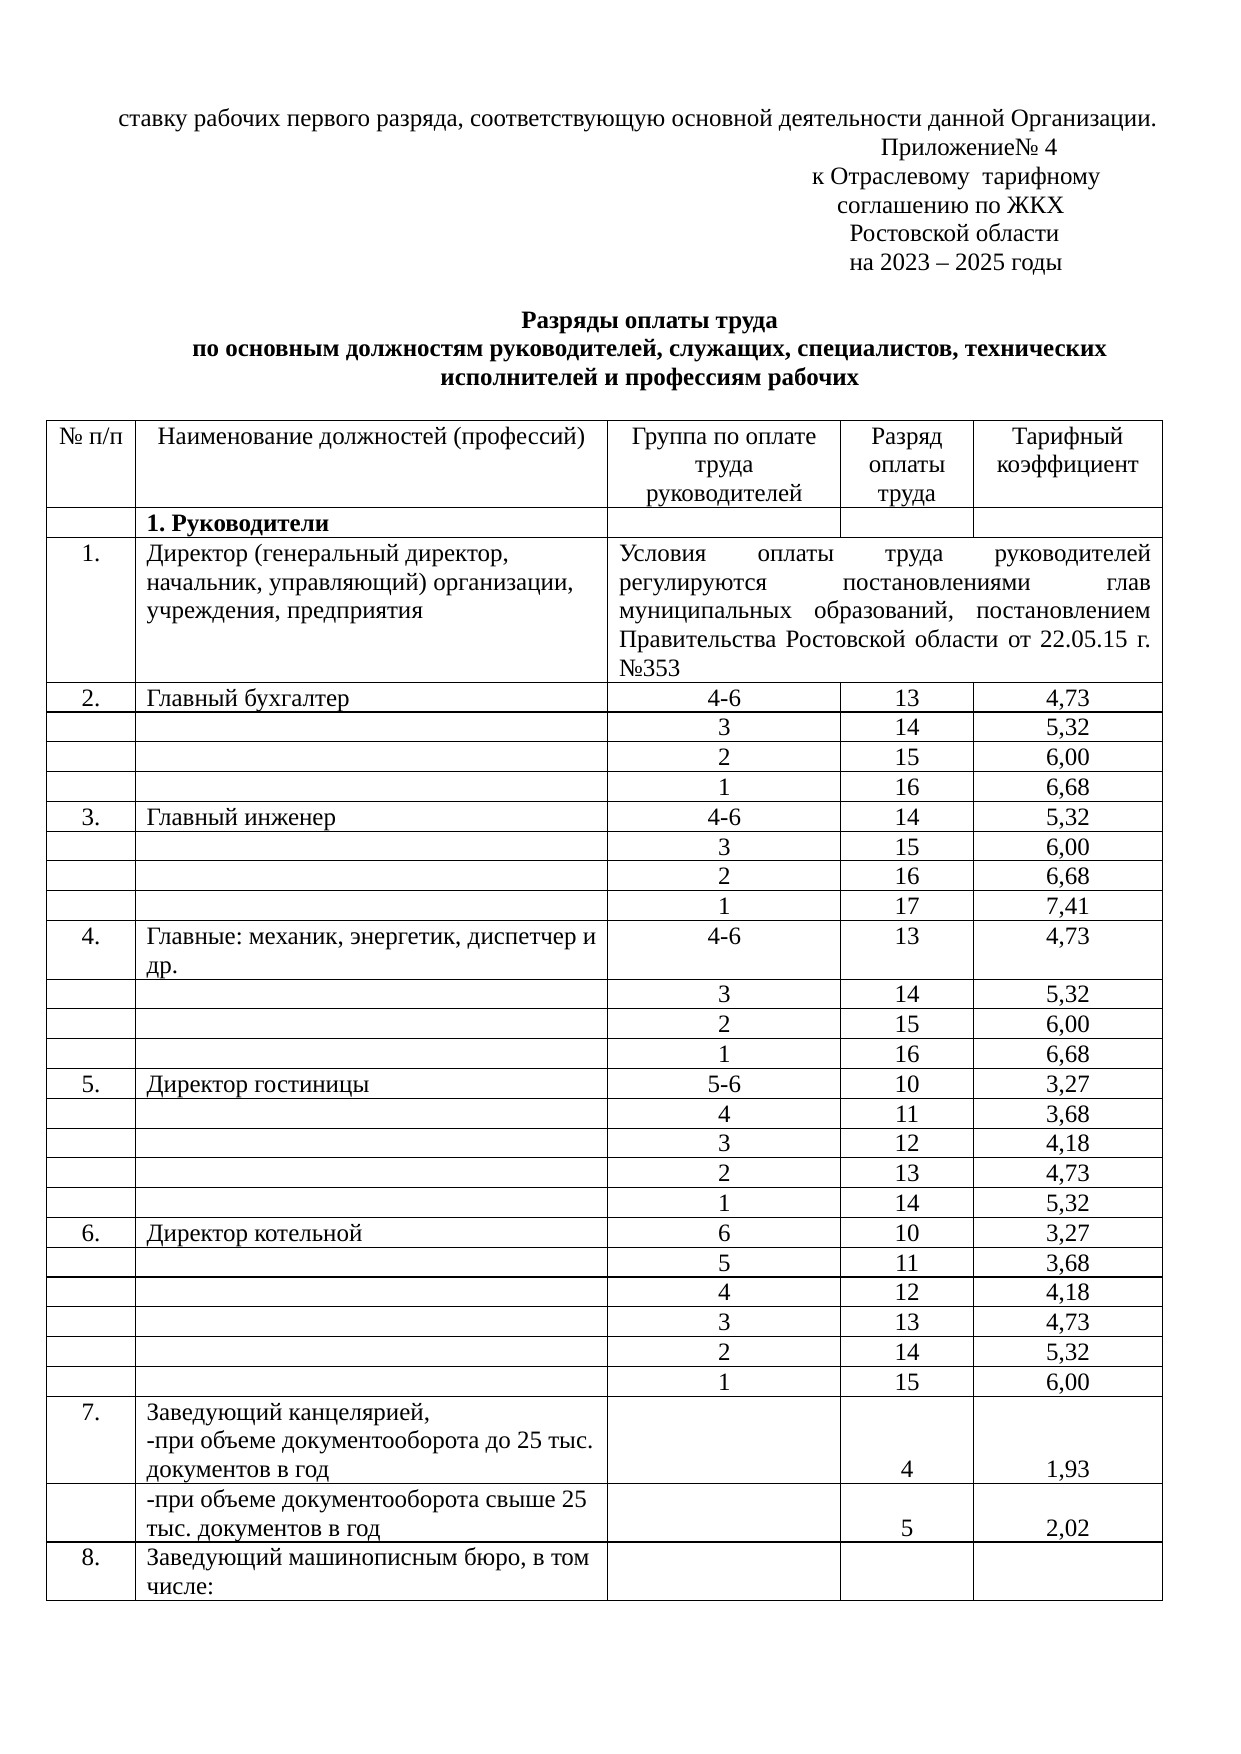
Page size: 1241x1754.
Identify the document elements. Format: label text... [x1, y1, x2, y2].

text к Отраслевому тарифному [812, 161, 1181, 190]
table_cell Директор котельной [136, 1218, 607, 1247]
table_cell Заведующий канцелярией, -при объеме документооборота до 25 тыс. документов в год [136, 1397, 607, 1483]
table_header Тарифный коэффициент [974, 421, 1162, 507]
table_cell 1. Руководители [136, 508, 607, 537]
table_cell [136, 1009, 607, 1038]
table_cell Директор (генеральный директор, начальник, управляющий) организации, учреждения, предприятия [136, 538, 607, 682]
table_cell 4-6 [608, 921, 840, 978]
text по основным должностям руководителей, служащих, специалистов, технических исполнителей и профессиям рабочих [118, 333, 1181, 391]
table_cell Заведующий машинописным бюро, в том числе: [136, 1543, 607, 1600]
table_cell 6,00 [974, 832, 1162, 860]
table_cell 10 [841, 1069, 973, 1098]
table_cell 7,41 [974, 891, 1162, 920]
table_cell 14 [841, 980, 973, 1008]
table_cell 1 [608, 1367, 840, 1396]
table_cell 1,93 [974, 1397, 1162, 1483]
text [118, 103, 1181, 132]
table_cell 6,68 [974, 1039, 1162, 1068]
table_cell [608, 1397, 840, 1483]
table_cell [608, 1543, 840, 1600]
table_cell [47, 1307, 135, 1336]
table_cell [47, 1248, 135, 1276]
table_cell [841, 508, 973, 537]
table_cell 10 [841, 1218, 973, 1247]
table_cell [136, 1099, 607, 1127]
table_cell [136, 861, 607, 890]
table_cell [136, 1039, 607, 1068]
table_cell [47, 1099, 135, 1127]
table_cell [136, 1307, 607, 1336]
table_cell 3. [47, 802, 135, 831]
table_cell -при объеме документооборота свыше 25 тыс. документов в год [136, 1484, 607, 1541]
table_cell [136, 832, 607, 860]
table_cell 6,00 [974, 742, 1162, 771]
table_cell 3 [608, 1129, 840, 1157]
table_cell 4,73 [974, 1158, 1162, 1187]
table_cell 15 [841, 1367, 973, 1396]
table_cell [47, 1129, 135, 1157]
text Разряды оплаты труда [118, 305, 1181, 333]
table_cell 1 [608, 1039, 840, 1068]
table_cell 8. [47, 1543, 135, 1600]
table_cell 3 [608, 1307, 840, 1336]
table_cell [47, 1039, 135, 1068]
table_cell 6,68 [974, 772, 1162, 801]
table_header Группа по оплате труда руководителей [608, 421, 840, 507]
text Ростовской области [812, 218, 1181, 247]
table_cell Главные: механик, энергетик, диспетчер и др. [136, 921, 607, 978]
table_cell [136, 1129, 607, 1157]
table_cell 15 [841, 1009, 973, 1038]
table_cell [47, 861, 135, 890]
table_cell [47, 1009, 135, 1038]
table_cell 12 [841, 1278, 973, 1306]
table_cell 2. [47, 683, 135, 711]
table_cell [136, 1248, 607, 1276]
table_cell 6,00 [974, 1009, 1162, 1038]
table_cell 1 [608, 772, 840, 801]
table_cell 13 [841, 921, 973, 978]
table_cell 5,32 [974, 1337, 1162, 1366]
table_cell [47, 742, 135, 771]
table_cell 3,68 [974, 1248, 1162, 1276]
table_cell [136, 1337, 607, 1366]
table_cell 5,32 [974, 1188, 1162, 1217]
table_cell [608, 508, 840, 537]
table_cell 6 [608, 1218, 840, 1247]
table_cell 3 [608, 980, 840, 1008]
table_cell 4,73 [974, 683, 1162, 711]
table_cell 2 [608, 861, 840, 890]
table_cell [47, 1484, 135, 1541]
table_cell 15 [841, 742, 973, 771]
table_cell [47, 508, 135, 537]
table_cell 3,68 [974, 1099, 1162, 1127]
table_cell [974, 508, 1162, 537]
table_cell 12 [841, 1129, 973, 1157]
table_cell 1 [608, 891, 840, 920]
table_cell 4 [608, 1278, 840, 1306]
table_cell 5,32 [974, 713, 1162, 741]
table_cell 4,73 [974, 1307, 1162, 1336]
table_cell 5,32 [974, 802, 1162, 831]
table_cell [136, 1367, 607, 1396]
table_cell Главный бухгалтер [136, 683, 607, 711]
table_cell 4,73 [974, 921, 1162, 978]
table_cell 3,27 [974, 1218, 1162, 1247]
table_cell 6,68 [974, 861, 1162, 890]
table_cell Условия оплаты труда руководителей регулируются постановлениями глав муниципальных образований, постановлением Правительства Ростовской области от 22.05.15 г. №353 [608, 538, 1162, 682]
table_cell 16 [841, 772, 973, 801]
table_cell 3,27 [974, 1069, 1162, 1098]
table_cell 2 [608, 742, 840, 771]
table_cell [47, 713, 135, 741]
table_cell [974, 1543, 1162, 1600]
table_cell 1 [608, 1188, 840, 1217]
table_cell 11 [841, 1099, 973, 1127]
table_header Разряд оплаты труда [841, 421, 973, 507]
table_cell [47, 1337, 135, 1366]
table_cell [47, 1158, 135, 1187]
table_cell 4 [841, 1397, 973, 1483]
table_cell [608, 1484, 840, 1541]
table_cell 1. [47, 538, 135, 682]
table_cell 4-6 [608, 802, 840, 831]
table_cell 5. [47, 1069, 135, 1098]
table_cell 6,00 [974, 1367, 1162, 1396]
table_cell 11 [841, 1248, 973, 1276]
text Приложение№ 4 [812, 132, 1181, 161]
table_cell 16 [841, 861, 973, 890]
table_cell [47, 1188, 135, 1217]
table_cell 2 [608, 1009, 840, 1038]
table_cell 14 [841, 1337, 973, 1366]
table_cell 4,18 [974, 1278, 1162, 1306]
table_cell 6. [47, 1218, 135, 1247]
table_cell 17 [841, 891, 973, 920]
text соглашению по ЖКХ [812, 190, 1181, 218]
table_cell 3 [608, 713, 840, 741]
table_cell [136, 713, 607, 741]
table_cell [47, 891, 135, 920]
table_cell 2 [608, 1337, 840, 1366]
table_cell [47, 832, 135, 860]
table_cell [47, 772, 135, 801]
table_cell 5,32 [974, 980, 1162, 1008]
table_cell Главный инженер [136, 802, 607, 831]
text на 2023 – 2025 годы [812, 247, 1181, 276]
table_cell 5-6 [608, 1069, 840, 1098]
table_cell 14 [841, 1188, 973, 1217]
table_cell Директор гостиницы [136, 1069, 607, 1098]
table_cell [136, 1188, 607, 1217]
table_cell 4. [47, 921, 135, 978]
table_cell 4,18 [974, 1129, 1162, 1157]
table_cell 4 [608, 1099, 840, 1127]
table_cell 14 [841, 713, 973, 741]
table_header Наименование должностей (профессий) [136, 421, 607, 507]
table_cell 2,02 [974, 1484, 1162, 1541]
table_cell 7. [47, 1397, 135, 1483]
table_cell [47, 980, 135, 1008]
table_cell 16 [841, 1039, 973, 1068]
table_cell [136, 742, 607, 771]
table_cell 15 [841, 832, 973, 860]
table_cell 2 [608, 1158, 840, 1187]
table_cell 5 [608, 1248, 840, 1276]
table_cell 3 [608, 832, 840, 860]
table_cell [136, 772, 607, 801]
table_cell 14 [841, 802, 973, 831]
table_cell [47, 1278, 135, 1306]
table_cell [136, 1278, 607, 1306]
table_cell 13 [841, 683, 973, 711]
table_cell 13 [841, 1307, 973, 1336]
table_cell [136, 1158, 607, 1187]
table_cell 13 [841, 1158, 973, 1187]
table_cell [136, 891, 607, 920]
table_cell [47, 1367, 135, 1396]
table_cell 5 [841, 1484, 973, 1541]
table_cell [136, 980, 607, 1008]
table_cell [841, 1543, 973, 1600]
table_cell 4-6 [608, 683, 840, 711]
table_header № п/п [47, 421, 135, 507]
